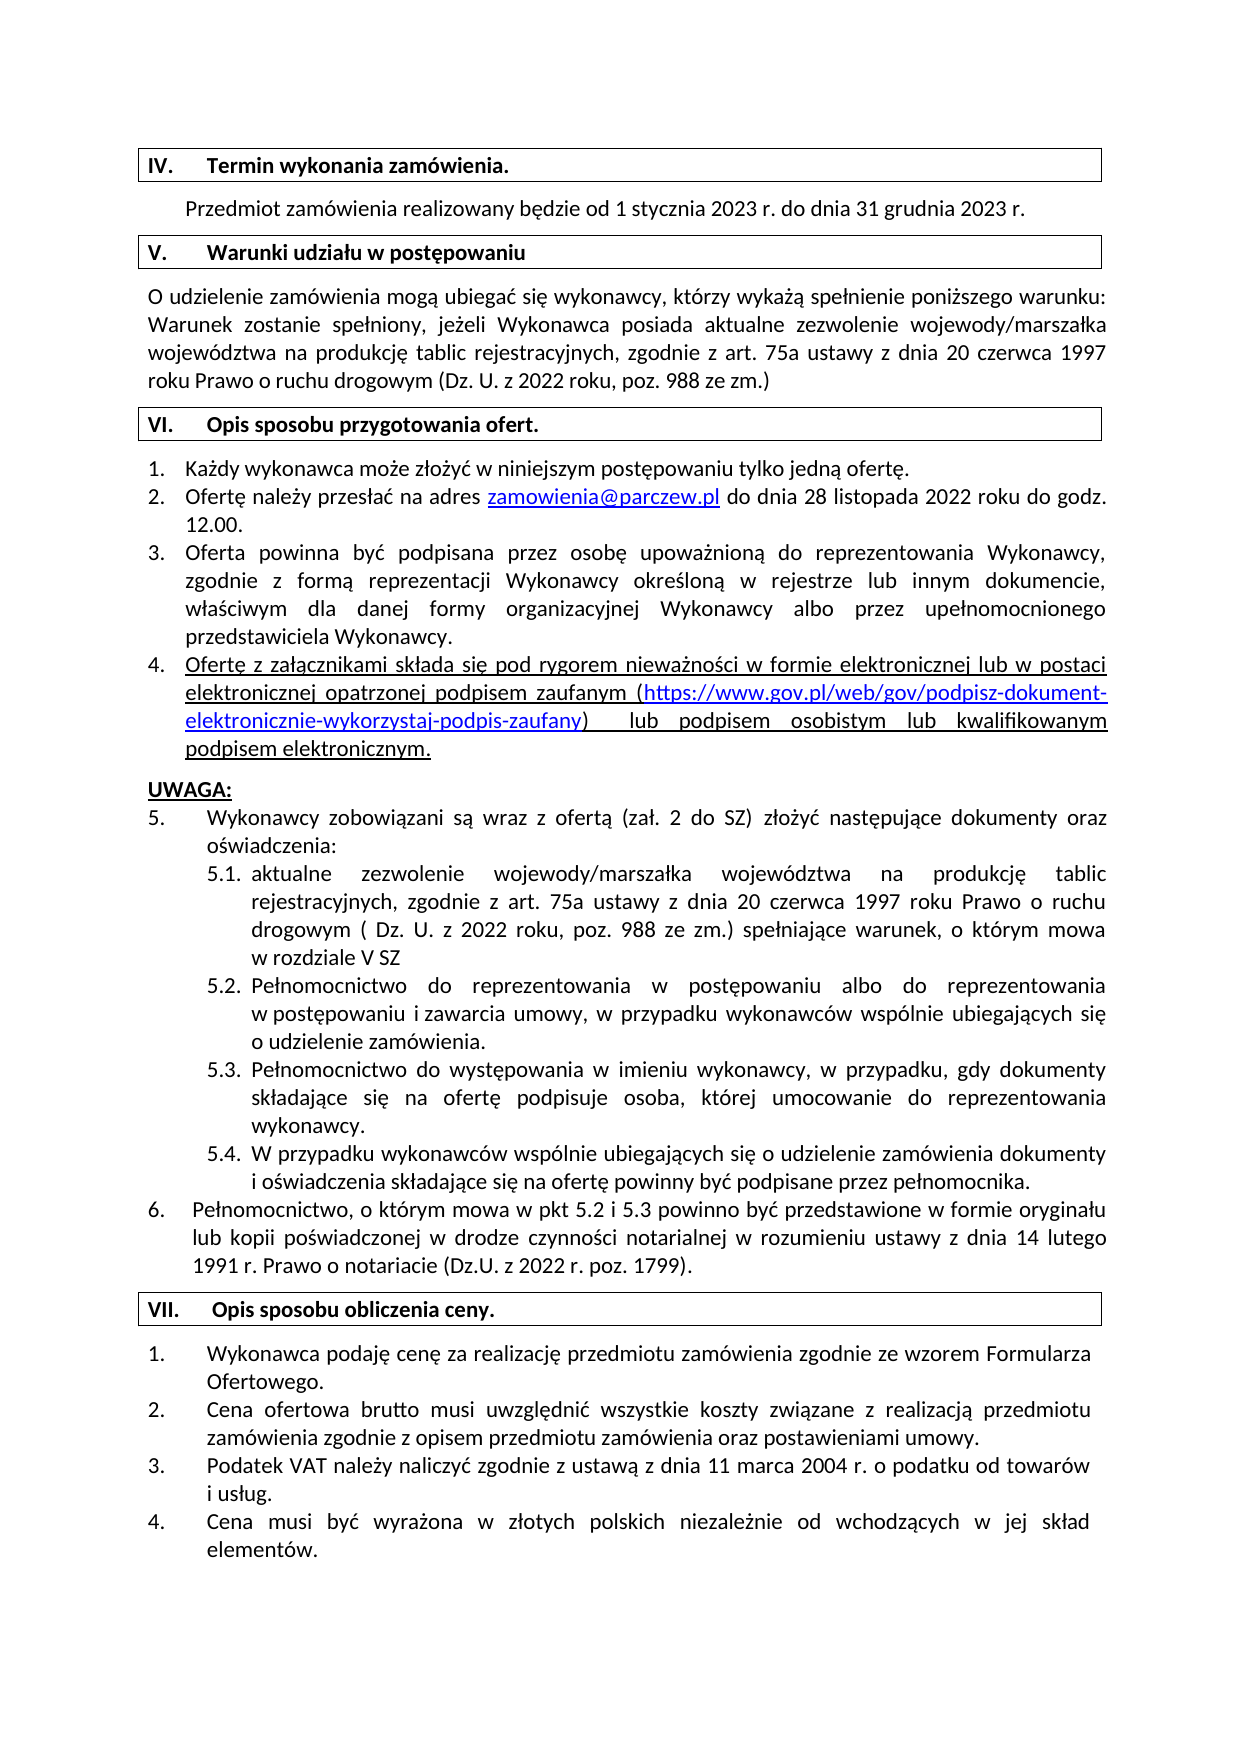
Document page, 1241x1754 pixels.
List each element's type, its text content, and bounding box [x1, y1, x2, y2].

list Oferta powinna być podpisana przez osobę upoważnioną do reprezentowania Wykonawcy, zgodnie z formą reprezentacji Wykonawcy określoną w rejestrze lub innym dokumencie, właściwym dla danej formy organizacyjnej Wykonawcy albo przez upełnomocnionego przedstawiciela Wykonawcy. [148, 538, 1107, 650]
list Każdy wykonawca może złożyć w niniejszym postępowaniu tylko jedną ofertę. [148, 454, 1107, 482]
list Termin wykonania zamówienia. [139, 149, 1101, 181]
list Pełnomocnictwo, o którym mowa w pkt 5.2 i 5.3 powinno być przedstawione w formie oryginału lub kopii poświadczonej w drodze czynności notarialnej w rozumieniu ustawy z dnia 14 lutego 1991 r. Prawo o notariacie (Dz.U. z 2022 r. poz. 1799). [148, 1195, 1107, 1279]
text Przedmiot zamówienia realizowany będzie od 1 stycznia 2023 r. do dnia 31 grudnia 2023 r. [185, 194, 1087, 223]
list Warunki udziału w postępowaniu [139, 236, 1101, 268]
list Opis sposobu obliczenia ceny. [139, 1293, 1101, 1325]
list Ofertę należy przesłać na adres zamowienia@parczew.pl do dnia 28 listopada 2022 roku do godz. 12.00. [148, 482, 1107, 538]
list Pełnomocnictwo do reprezentowania w postępowaniu albo do reprezentowania w postępowaniu i zawarcia umowy, w przypadku wykonawców wspólnie ubiegających się o udzielenie zamówienia. [207, 971, 1107, 1055]
text 4. Cena musi być wyrażona w złotych polskich niezależnie od wchodzących w jej skład elementów. [148, 1507, 1092, 1563]
list Pełnomocnictwo do występowania w imieniu wykonawcy, w przypadku, gdy dokumenty składające się na ofertę podpisuje osoba, której umocowanie do reprezentowania wykonawcy. [207, 1055, 1107, 1139]
list Ofertę z załącznikami składa się pod rygorem nieważności w formie elektronicznej lub w postaci elektronicznej opatrzonej podpisem zaufanym (https://www.gov.pl/web/gov/podpisz-dokument-elektronicznie-wykorzystaj-podpis-zaufany) lub podpisem osobistym lub kwalifikowanym podpisem elektronicznym. [148, 650, 1107, 762]
list aktualne zezwolenie wojewody/marszałka województwa na produkcję tablic rejestracyjnych, zgodnie z art. 75a ustawy z dnia 20 czerwca 1997 roku Prawo o ruchu drogowym ( Dz. U. z 2022 roku, poz. 988 ze zm.) spełniające warunek, o którym mowa w rozdziale V SZ [207, 859, 1107, 971]
text 1. Wykonawca podaję cenę za realizację przedmiotu zamówienia zgodnie ze wzorem Formularza Ofertowego. [148, 1339, 1093, 1395]
text 2. Cena ofertowa brutto musi uwzględnić wszystkie koszty związane z realizacją przedmiotu zamówienia zgodnie z opisem przedmiotu zamówienia oraz postawieniami umowy. [148, 1395, 1092, 1451]
list Opis sposobu przygotowania ofert. [139, 408, 1101, 440]
text UWAGA: [148, 775, 1107, 803]
text 5. Wykonawcy zobowiązani są wraz z ofertą (zał. 2 do SZ) złożyć następujące dokumenty oraz oświadczenia: [148, 803, 1107, 859]
list W przypadku wykonawców wspólnie ubiegających się o udzielenie zamówienia dokumenty i oświadczenia składające się na ofertę powinny być podpisane przez pełnomocnika. [207, 1139, 1107, 1195]
text 3. Podatek VAT należy naliczyć zgodnie z ustawą z dnia 11 marca 2004 r. o podatku od towarów i usług. [148, 1451, 1093, 1507]
text O udzielenie zamówienia mogą ubiegać się wykonawcy, którzy wykażą spełnienie poniższego warunku: Warunek zostanie spełniony, jeżeli Wykonawca posiada aktualne zezwolenie wojewody/marszałka województwa na produkcję tablic rejestracyjnych, zgodnie z art. 75a ustawy z dnia 20 czerwca 1997 roku Prawo o ruchu drogowym (Dz. U. z 2022 roku, poz. 988 ze zm.) [148, 282, 1107, 394]
